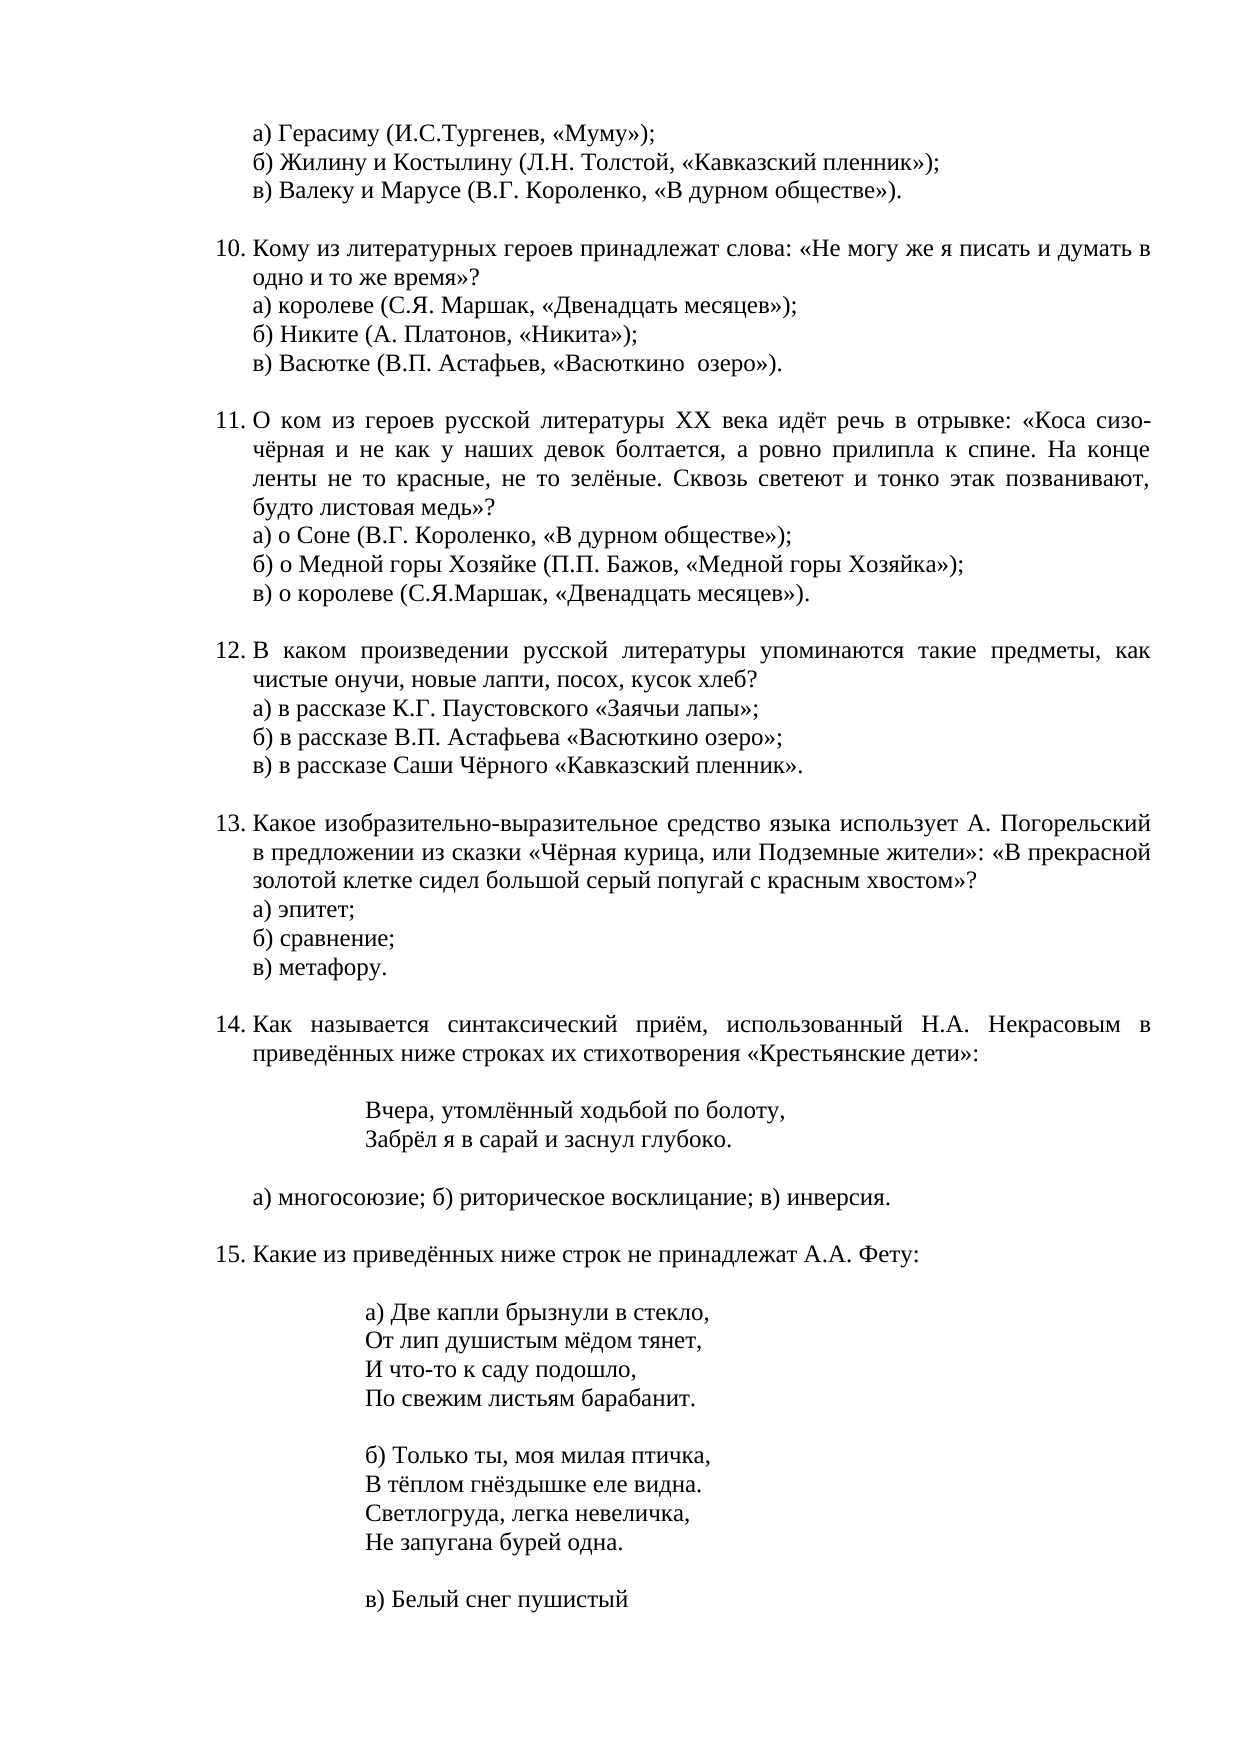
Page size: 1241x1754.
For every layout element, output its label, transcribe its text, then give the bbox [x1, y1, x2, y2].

text в) метафору. [252, 952, 1152, 981]
text б) Никите (А. Платонов, «Никита»); [252, 319, 1152, 348]
text а) эпитет; [252, 894, 1152, 923]
text а) о Соне (В.Г. Короленко, «В дурном обществе»); [252, 521, 1152, 549]
list О ком из героев русской литературы XX века идёт речь в отрывке: «Коса сизо-чёрная и не как у наших девок болтается, а ровно прилипла к спине. На конце ленты не то красные, не то зелёные. Сквозь светеют и тонко этак позванивают, будто листовая медь»? [215, 406, 1152, 521]
text В тёплом гнёздышке еле видна. [177, 1469, 1152, 1498]
text в) о королеве (С.Я.Маршак, «Двенадцать месяцев»). [252, 578, 1152, 607]
text а) королеве (С.Я. Маршак, «Двенадцать месяцев»); [252, 291, 1152, 319]
text а) Две капли брызнули в стекло, [177, 1297, 1152, 1326]
text а) в рассказе К.Г. Паустовского «Заячьи лапы»; [252, 693, 1152, 722]
text а) многосоюзие; б) риторическое восклицание; в) инверсия. [177, 1182, 1152, 1211]
text в) Васютке (В.П. Астафьев, «Васюткино озеро»). [252, 348, 1152, 377]
list В каком произведении русской литературы упоминаются такие предметы, как чистые онучи, новые лапти, посох, кусок хлеб? [215, 636, 1152, 693]
text От лип душистым мёдом тянет, [177, 1326, 1152, 1354]
text б) Жилину и Костылину (Л.Н. Толстой, «Кавказский пленник»); [252, 147, 1152, 176]
text а) Герасиму (И.С.Тургенев, «Муму»); [252, 118, 1152, 147]
text Вчера, утомлённый ходьбой по болоту, [177, 1096, 1152, 1124]
text Забрёл я в сарай и заснул глубоко. [177, 1124, 1152, 1153]
text Светлогруда, легка невеличка, [177, 1498, 1152, 1527]
list Какое изобразительно-выразительное средство языка использует А. Погорельский в предложении из сказки «Чёрная курица, или Подземные жители»: «В прекрасной золотой клетке сидел большой серый попугай с красным хвостом»? [215, 808, 1152, 894]
text По свежим листьям барабанит. [177, 1383, 1152, 1412]
list Какие из приведённых ниже строк не принадлежат А.А. Фету: [215, 1239, 1152, 1268]
text в) Валеку и Марусе (В.Г. Короленко, «В дурном обществе»). [252, 176, 1152, 204]
text б) о Медной горы Хозяйке (П.П. Бажов, «Медной горы Хозяйка»); [252, 549, 1152, 578]
list Как называется синтаксический приём, использованный Н.А. Некрасовым в приведённых ниже строках их стихотворения «Крестьянские дети»: [215, 1009, 1152, 1067]
text б) сравнение; [252, 923, 1152, 952]
text б) Только ты, моя милая птичка, [177, 1441, 1152, 1469]
text И что-то к саду подошло, [177, 1354, 1152, 1383]
text в) Белый снег пушистый [177, 1584, 1152, 1613]
text Не запугана бурей одна. [177, 1527, 1152, 1556]
text б) в рассказе В.П. Астафьева «Васюткино озеро»; [252, 722, 1152, 751]
text в) в рассказе Саши Чёрного «Кавказский пленник». [252, 751, 1152, 779]
list Кому из литературных героев принадлежат слова: «Не могу же я писать и думать в одно и то же время»? [215, 233, 1152, 291]
